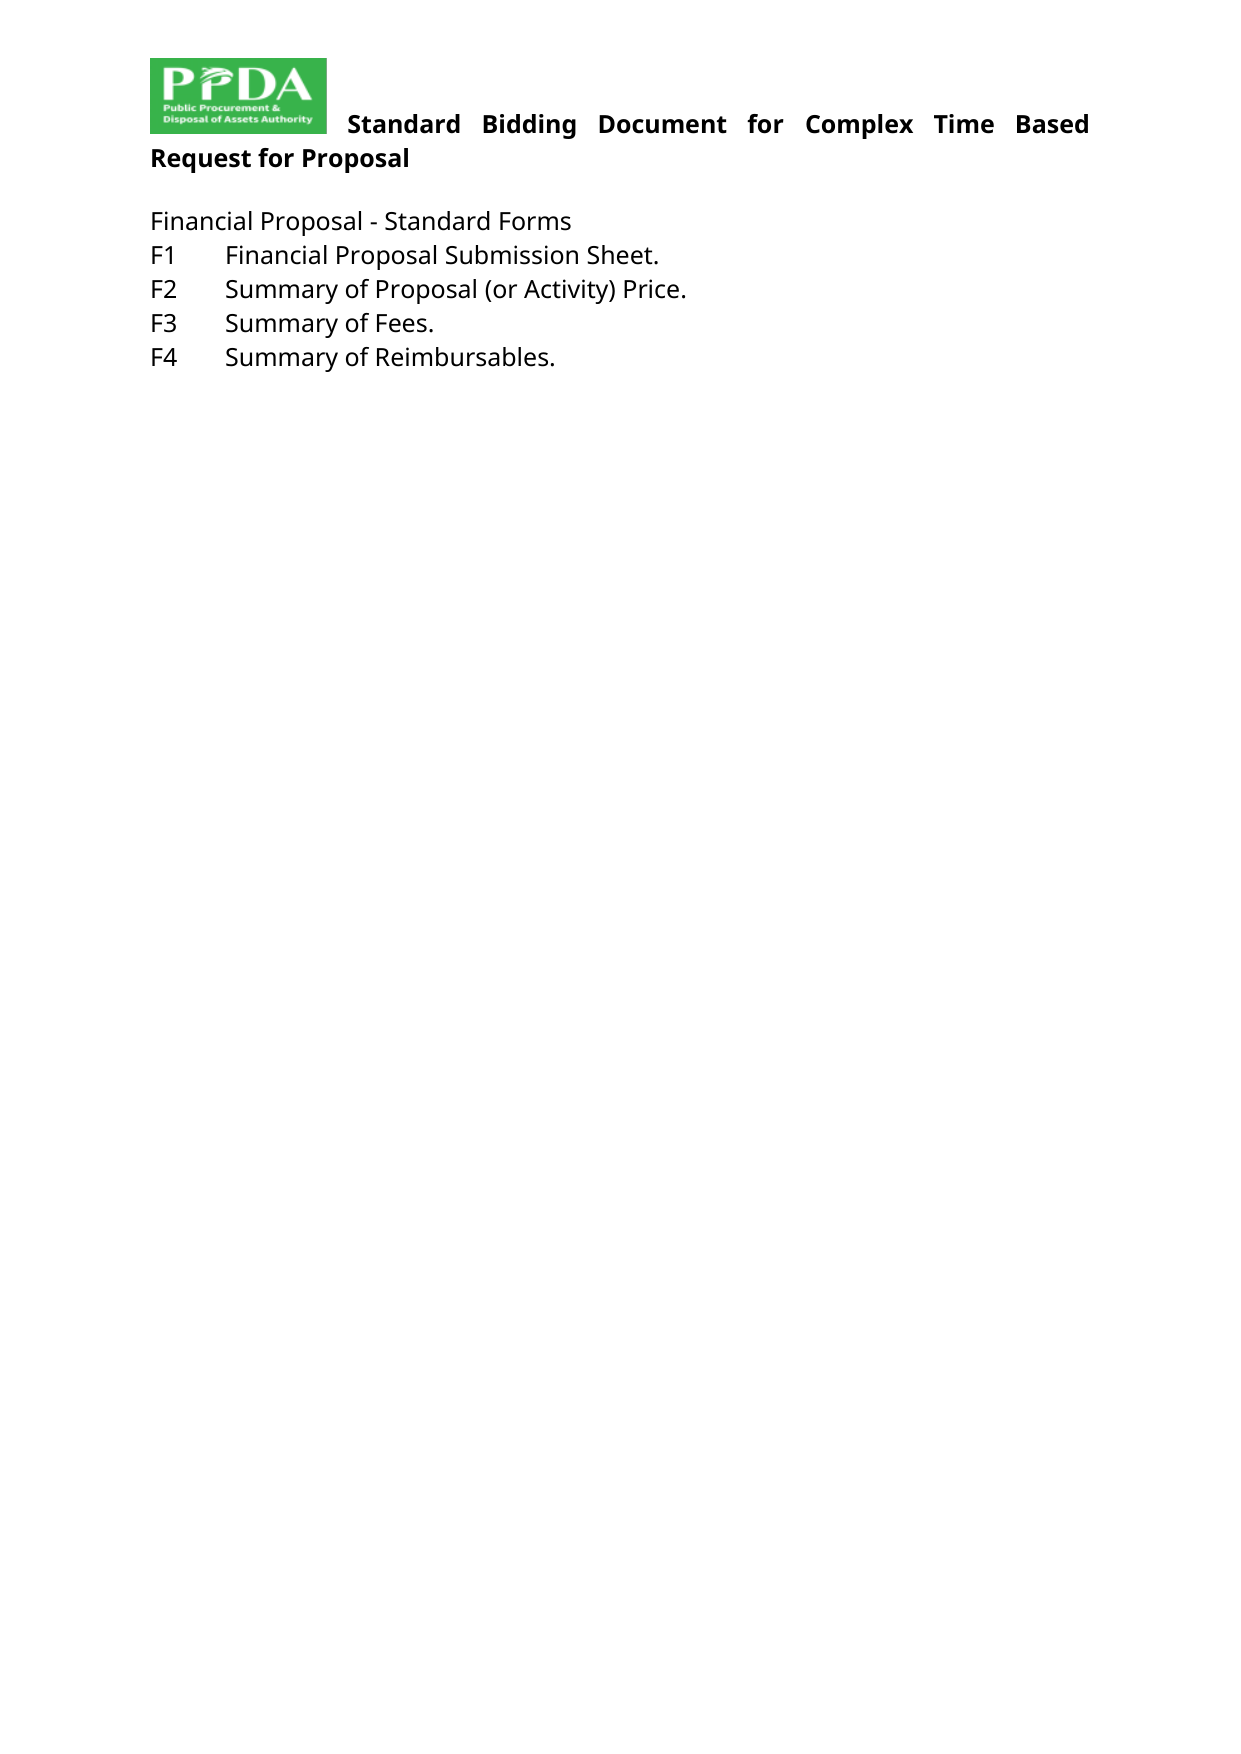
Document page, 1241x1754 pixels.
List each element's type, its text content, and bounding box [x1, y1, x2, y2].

text F2 Summary of Proposal (or Activity) Price. [150, 272, 1090, 306]
text F3 Summary of Fees. [150, 306, 1090, 340]
text Financial Proposal - Standard Forms [150, 204, 1090, 238]
text F4 Summary of Reimbursables. [150, 340, 1090, 374]
text F1 Financial Proposal Submission Sheet. [150, 238, 1090, 272]
picture [150, 58, 328, 134]
